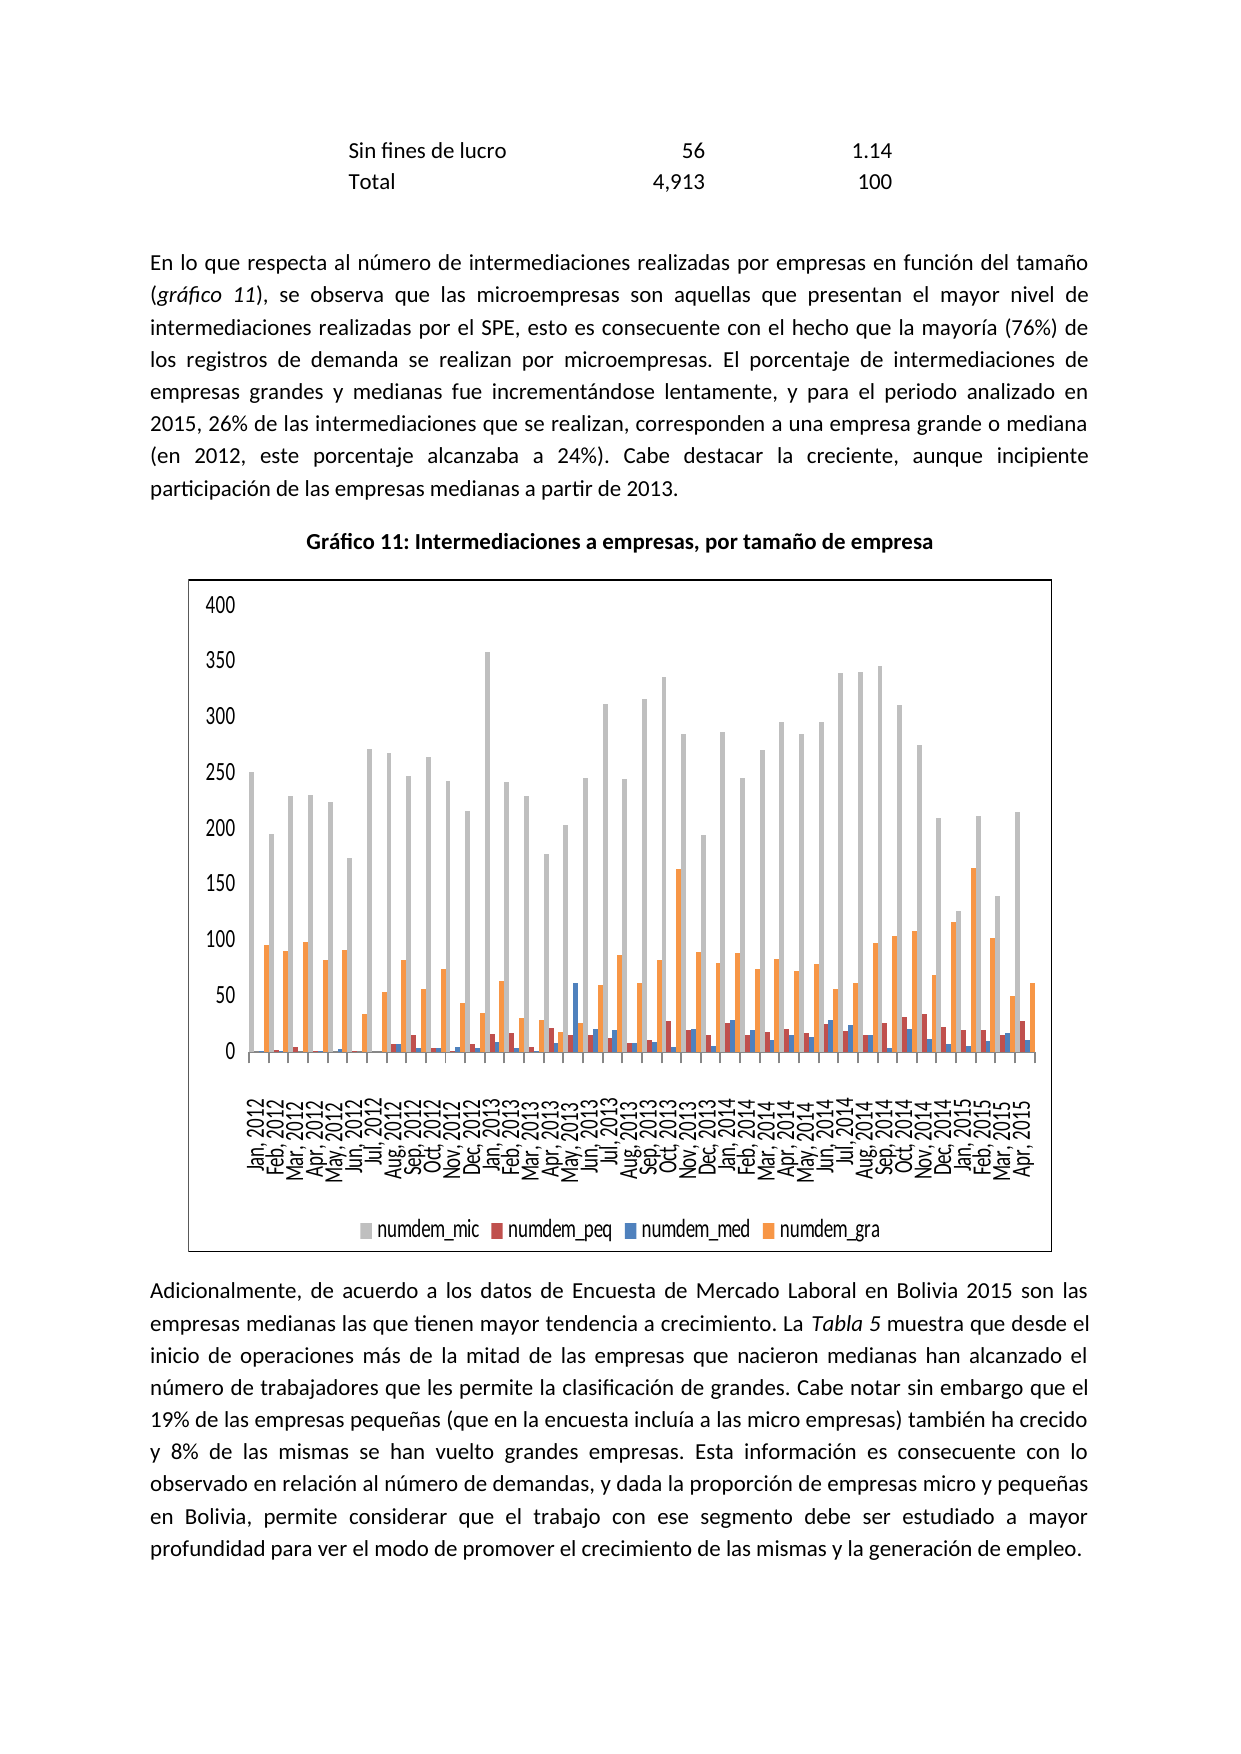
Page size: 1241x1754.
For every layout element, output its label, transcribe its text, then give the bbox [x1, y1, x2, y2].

table_cell Total [341, 164, 548, 195]
text En lo que respecta al número de intermediaciones realizadas por empresas en función del tamaño (gráfico 11), se observa que las microempresas son aquellas que presentan el mayor nivel de intermediaciones realizadas por el SPE, esto es consecuente con el hecho que la mayoría (76%) de los registros de demanda se realizan por microempresas. El porcentaje de intermediaciones de empresas grandes y medianas fue incrementándose lentamente, y para el periodo analizado en 2015, 26% de las intermediaciones que se realizan, corresponden a una empresa grande o mediana (en 2012, este porcentaje alcanzaba a 24%). Cabe destacar la creciente, aunque incipiente participación de las empresas medianas a partir de 2013. [150, 248, 1090, 502]
table_cell 4,913 [549, 164, 712, 195]
table_cell 100 [712, 164, 899, 195]
table_cell Sin fines de lucro [341, 133, 548, 164]
text Gráfico 11: Intermediaciones a empresas, por tamaño de empresa [150, 527, 1090, 555]
table_cell 56 [549, 133, 712, 164]
text Adicionalmente, de acuerdo a los datos de Encuesta de Mercado Laboral en Bolivia 2015 son las empresas medianas las que tienen mayor tendencia a crecimiento. La Tabla 5 muestra que desde el inicio de operaciones más de la mitad de las empresas que nacieron medianas han alcanzado el número de trabajadores que les permite la clasificación de grandes. Cabe notar sin embargo que el 19% de las empresas pequeñas (que en la encuesta incluía a las micro empresas) también ha crecido y 8% de las mismas se han vuelto grandes empresas. Esta información es consecuente con lo observado en relación al número de demandas, y dada la proporción de empresas micro y pequeñas en Bolivia, permite considerar que el trabajo con ese segmento debe ser estudiado a mayor profundidad para ver el modo de promover el crecimiento de las mismas y la generación de empleo. [150, 1276, 1090, 1562]
table_cell 1.14 [712, 133, 899, 164]
